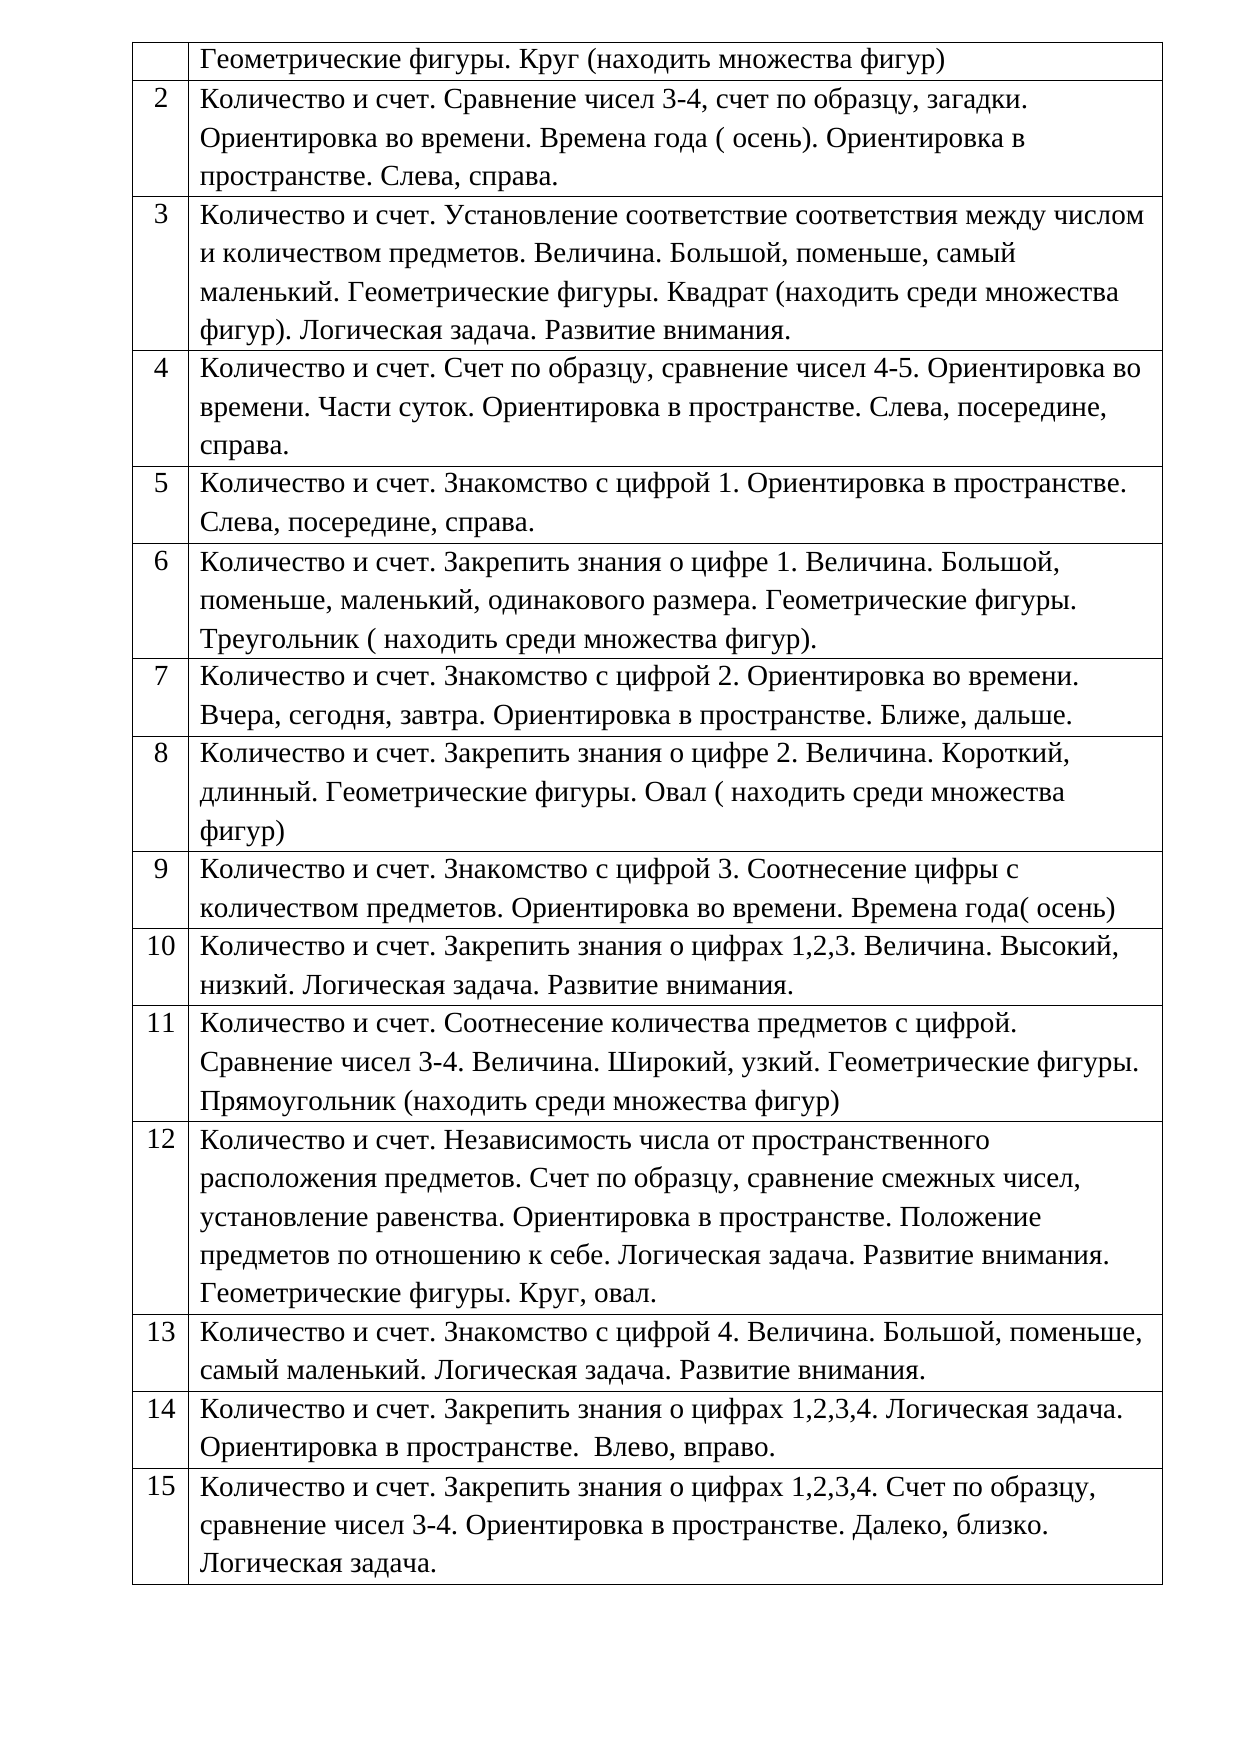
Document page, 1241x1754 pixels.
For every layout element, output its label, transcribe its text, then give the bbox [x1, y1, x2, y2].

table_cell 12 [133, 1122, 188, 1314]
table_header [133, 43, 188, 80]
table_cell Количество и счет. Установление соответствие соответствия между числом и количеством предметов. Величина. Большой, поменьше, самый маленький. Геометрические фигуры. Квадрат (находить среди множества фигур). Логическая задача. Развитие внимания. [189, 197, 1162, 350]
table_cell Количество и счет. Закрепить знания о цифре 1. Величина. Большой, поменьше, маленький, одинакового размера. Геометрические фигуры. Треугольник ( находить среди множества фигур). [189, 544, 1162, 658]
table_cell 3 [133, 197, 188, 350]
table_cell Количество и счет. Закрепить знания о цифре 2. Величина. Короткий, длинный. Геометрические фигуры. Овал ( находить среди множества фигур) [189, 737, 1162, 851]
table_cell Количество и счет. Независимость числа от пространственного расположения предметов. Счет по образцу, сравнение смежных чисел, установление равенства. Ориентировка в пространстве. Положение предметов по отношению к себе. Логическая задача. Развитие внимания. Геометрические фигуры. Круг, овал. [189, 1122, 1162, 1314]
table_cell 7 [133, 659, 188, 736]
table_cell 15 [133, 1469, 188, 1583]
table_cell 8 [133, 737, 188, 851]
table_cell 10 [133, 929, 188, 1005]
table_cell 13 [133, 1315, 188, 1391]
table_cell Количество и счет. Закрепить знания о цифрах 1,2,3,4. Логическая задача. Ориентировка в пространстве. Влево, вправо. [189, 1392, 1162, 1468]
table_cell Количество и счет. Соотнесение количества предметов с цифрой. Сравнение чисел 3-4. Величина. Широкий, узкий. Геометрические фигуры. Прямоугольник (находить среди множества фигур) [189, 1006, 1162, 1121]
table_cell Количество и счет. Закрепить знания о цифрах 1,2,3. Величина. Высокий, низкий. Логическая задача. Развитие внимания. [189, 929, 1162, 1005]
table_cell Количество и счет. Знакомство с цифрой 2. Ориентировка во времени. Вчера, сегодня, завтра. Ориентировка в пространстве. Ближе, дальше. [189, 659, 1162, 736]
table_cell 5 [133, 467, 188, 543]
table_cell Количество и счет. Счет по образцу, сравнение чисел 4-5. Ориентировка во времени. Части суток. Ориентировка в пространстве. Слева, посередине, справа. [189, 351, 1162, 466]
table_cell Количество и счет. Закрепить знания о цифрах 1,2,3,4. Счет по образцу, сравнение чисел 3-4. Ориентировка в пространстве. Далеко, близко. Логическая задача. [189, 1469, 1162, 1583]
table_cell 14 [133, 1392, 188, 1468]
table_cell 4 [133, 351, 188, 466]
table_cell Количество и счет. Знакомство с цифрой 3. Соотнесение цифры с количеством предметов. Ориентировка во времени. Времена года( осень) [189, 852, 1162, 928]
table_cell 11 [133, 1006, 188, 1121]
table_cell 2 [133, 81, 188, 196]
table_cell Количество и счет. Знакомство с цифрой 4. Величина. Большой, поменьше, самый маленький. Логическая задача. Развитие внимания. [189, 1315, 1162, 1391]
table_cell 6 [133, 544, 188, 658]
table_header Геометрические фигуры. Круг (находить множества фигур) [189, 43, 1162, 80]
table_cell Количество и счет. Сравнение чисел 3-4, счет по образцу, загадки. Ориентировка во времени. Времена года ( осень). Ориентировка в пространстве. Слева, справа. [189, 81, 1162, 196]
table_cell Количество и счет. Знакомство с цифрой 1. Ориентировка в пространстве. Слева, посередине, справа. [189, 467, 1162, 543]
table_cell 9 [133, 852, 188, 928]
